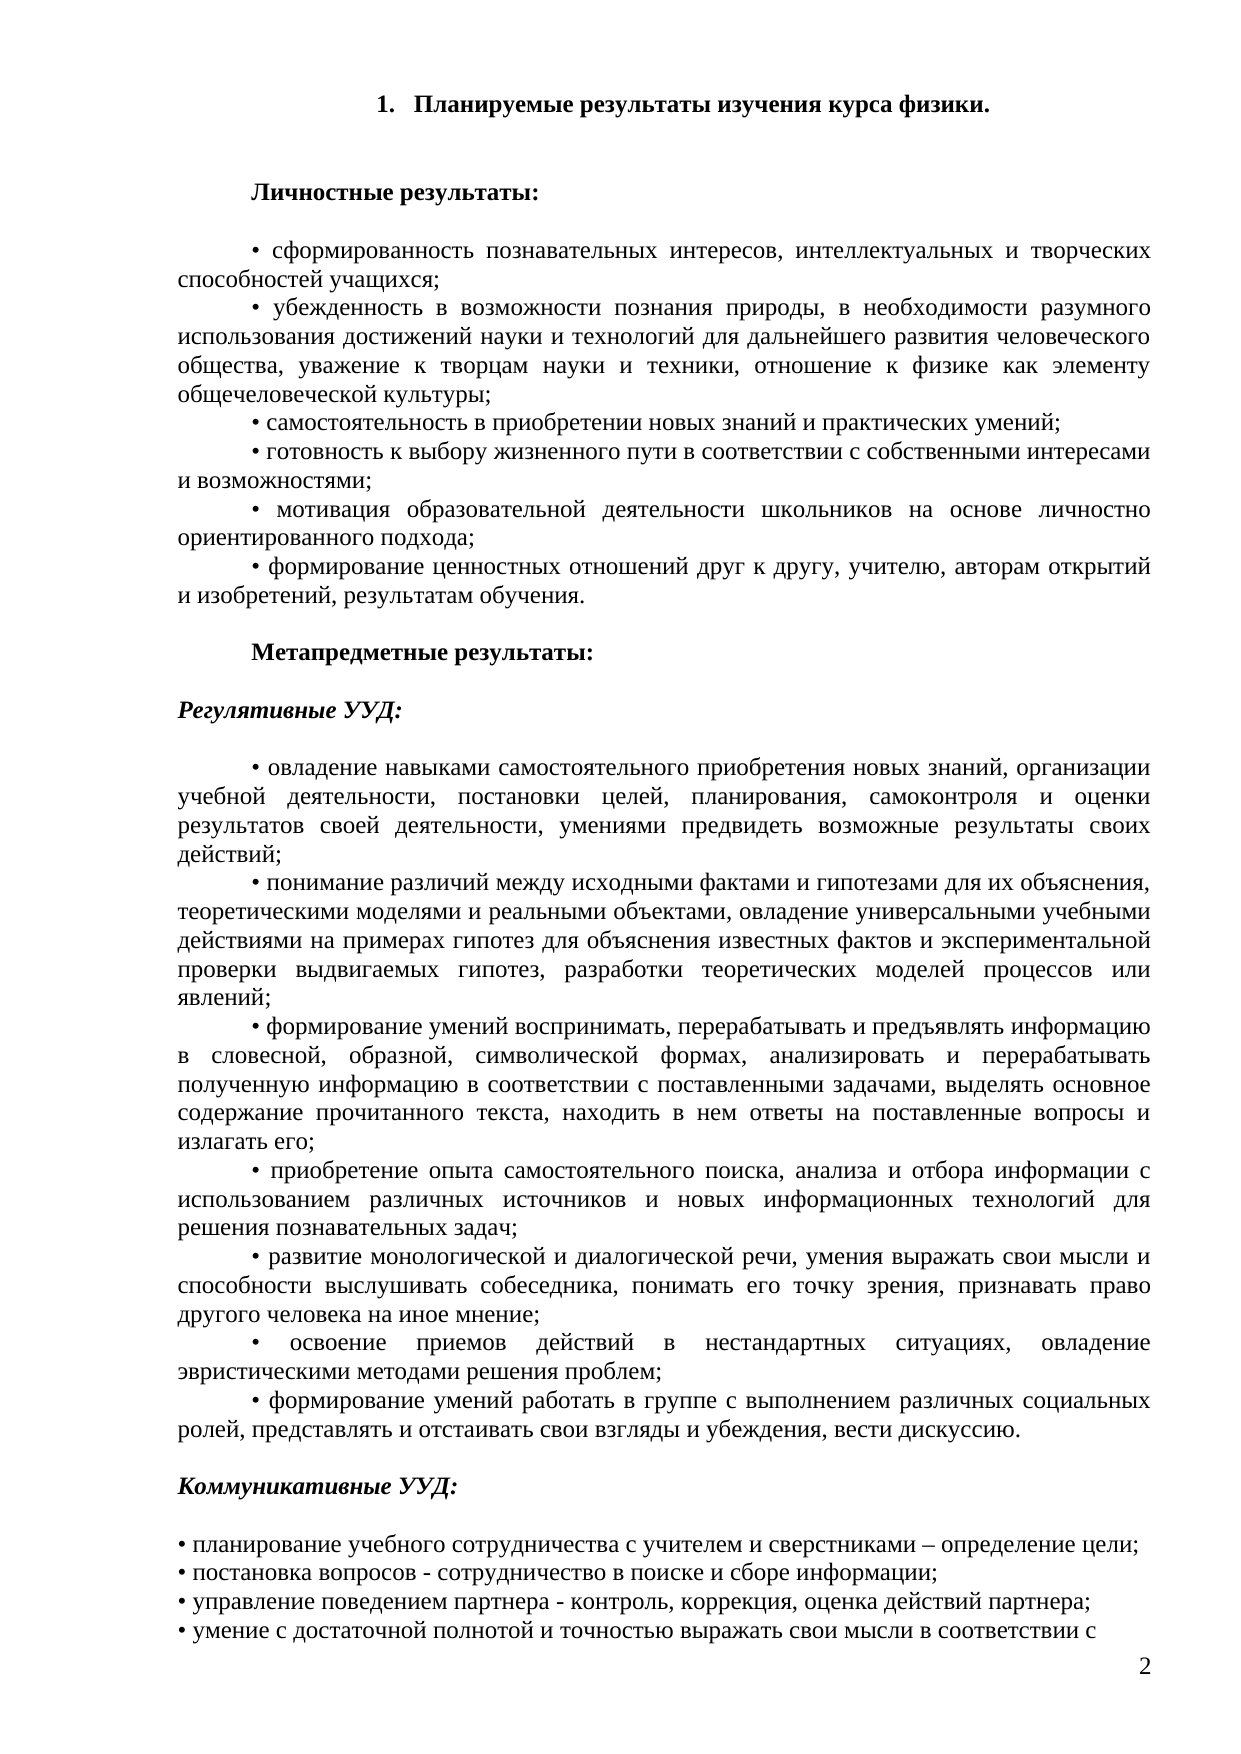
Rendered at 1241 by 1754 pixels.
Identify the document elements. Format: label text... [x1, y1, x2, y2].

text • приобретение опыта самостоятельного поиска, анализа и отбора информации с использованием различных источников и новых информационных технологий для решения познавательных задач; [177, 1155, 1152, 1241]
text • понимание различий между исходными фактами и гипотезами для их объяснения, теоретическими моделями и реальными объектами, овладение универсальными учебными действиями на примерах гипотез для объяснения известных фактов и экспериментальной проверки выдвигаемых гипотез, разработки теоретических моделей процессов или явлений; [177, 867, 1152, 1011]
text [177, 1529, 1152, 1644]
text • мотивация образовательной деятельности школьников на основе личностно ориентированного подхода; [177, 494, 1152, 551]
text • формирование умений работать в группе с выполнением различных социальных ролей, представлять и отстаивать свои взгляды и убеждения, вести дискуссию. [177, 1385, 1152, 1442]
list Планируемые результаты изучения курса физики. [215, 89, 1152, 117]
text • освоение приемов действий в нестандартных ситуациях, овладение эвристическими методами решения проблем; [177, 1327, 1152, 1385]
text Личностные результаты: [177, 177, 1152, 206]
text Регулятивные УУД: [177, 695, 1152, 724]
text • овладение навыками самостоятельного приобретения новых знаний, организации учебной деятельности, постановки целей, планирования, самоконтроля и оценки результатов своей деятельности, умениями предвидеть возможные результаты своих действий; [177, 752, 1152, 867]
text • развитие монологической и диалогической речи, умения выражать свои мысли и способности выслушивать собеседника, понимать его точку зрения, признавать право другого человека на иное мнение; [177, 1241, 1152, 1327]
text • сформированность познавательных интересов, интеллектуальных и творческих способностей учащихся; [177, 235, 1152, 292]
text • самостоятельность в приобретении новых знаний и практических умений; [177, 407, 1152, 436]
text • убежденность в возможности познания природы, в необходимости разумного использования достижений науки и технологий для дальнейшего развития человеческого общества, уважение к творцам науки и техники, отношение к физике как элементу общечеловеческой культуры; [177, 292, 1152, 407]
text • готовность к выбору жизненного пути в соответствии с собственными интересами и возможностями; [177, 436, 1152, 494]
text • формирование ценностных отношений друг к другу, учителю, авторам открытий и изобретений, результатам обучения. [177, 551, 1152, 609]
text Коммуникативные УУД: [177, 1471, 1152, 1500]
text • формирование умений воспринимать, перерабатывать и предъявлять информацию в словесной, образной, символической формах, анализировать и перерабатывать полученную информацию в соответствии с поставленными задачами, выделять основное содержание прочитанного текста, находить в нем ответы на поставленные вопросы и излагать его; [177, 1011, 1152, 1155]
text Метапредметные результаты: [177, 637, 1152, 666]
